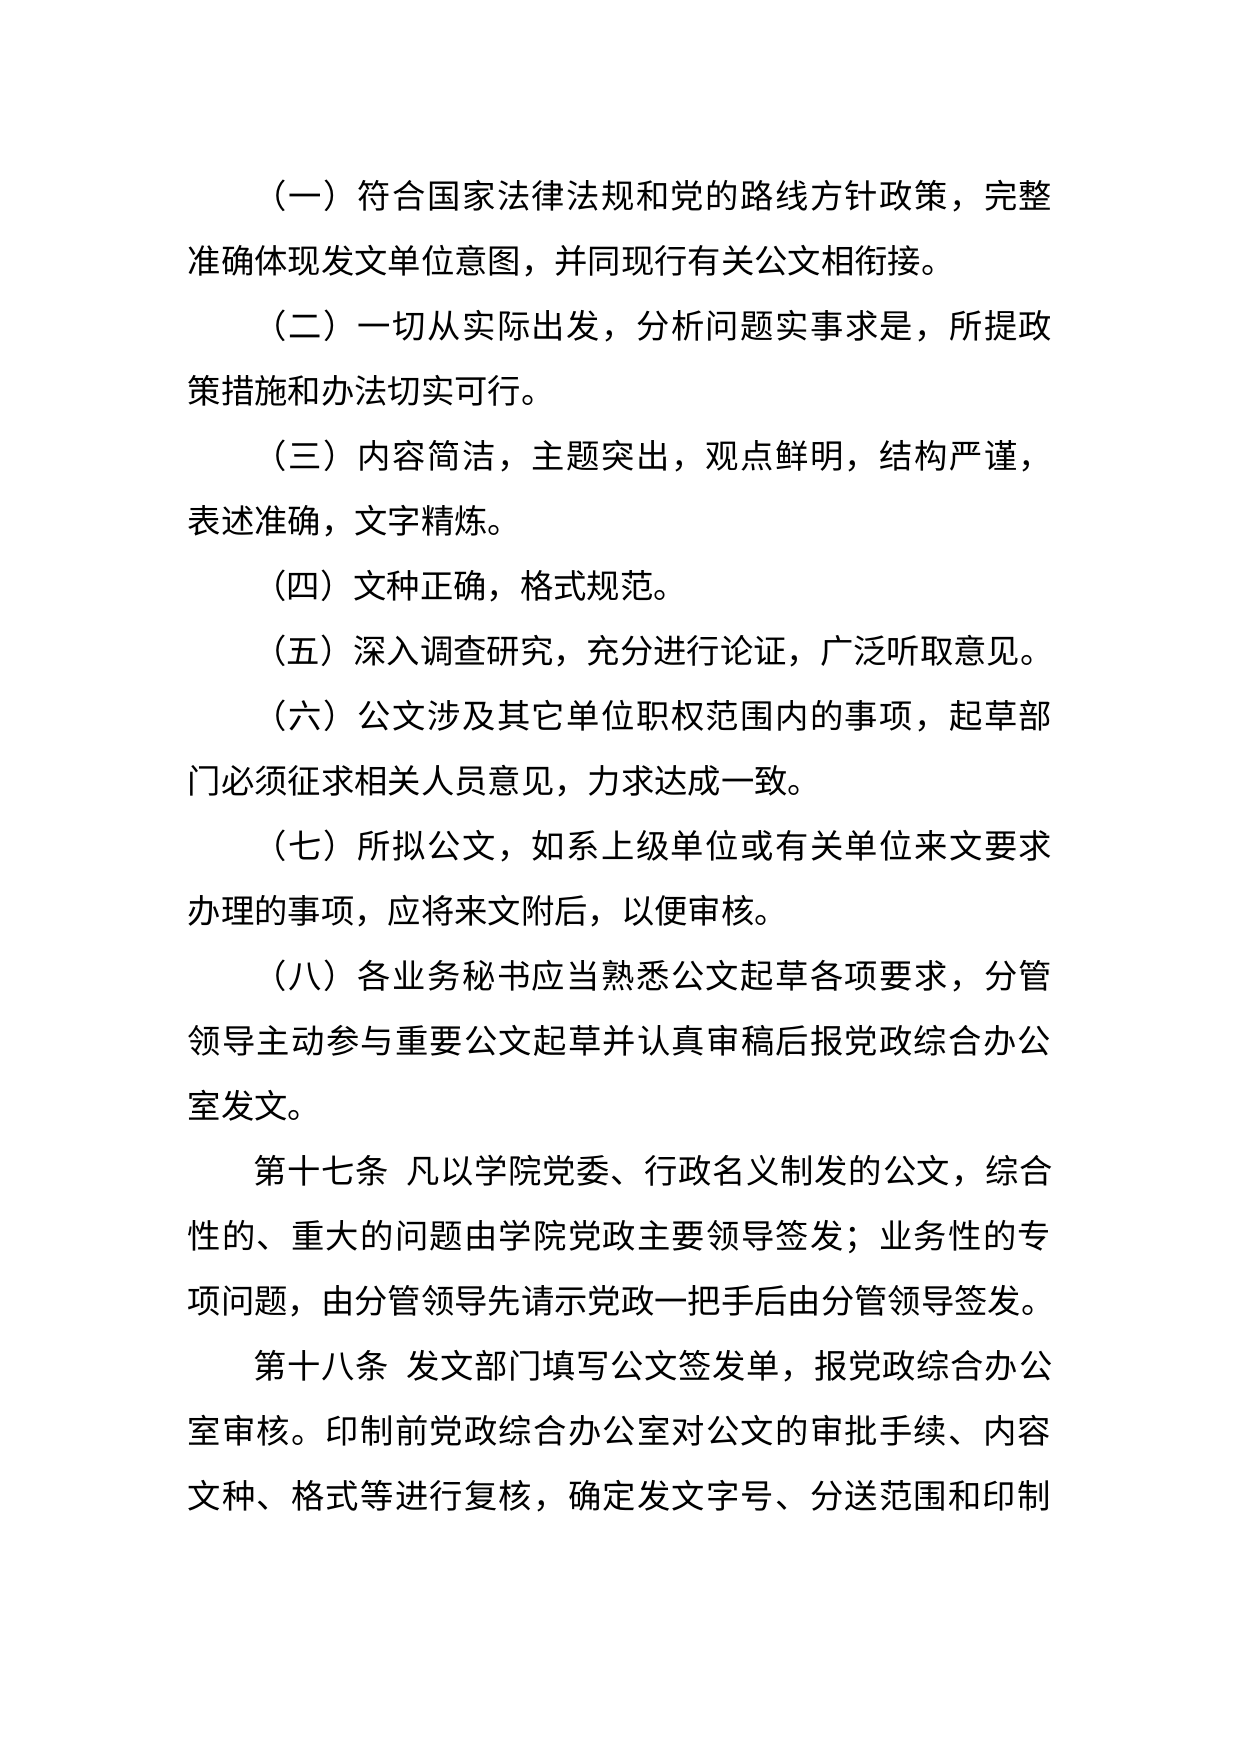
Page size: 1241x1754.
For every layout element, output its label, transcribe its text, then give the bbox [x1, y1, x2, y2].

text （三）内容简洁，主题突出，观点鲜明，结构严谨，表述准确，文字精炼。 [187, 422, 1053, 552]
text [187, 1332, 1053, 1527]
text （四）文种正确，格式规范。 [187, 552, 1053, 617]
text （八）各业务秘书应当熟悉公文起草各项要求，分管领导主动参与重要公文起草并认真审稿后报党政综合办公室发文。 [187, 942, 1053, 1137]
text 第十七条 凡以学院党委、行政名义制发的公文，综合性的、重大的问题由学院党政主要领导签发；业务性的专项问题，由分管领导先请示党政一把手后由分管领导签发。 [187, 1137, 1053, 1332]
text （五）深入调查研究，充分进行论证，广泛听取意见。 [187, 617, 1053, 682]
text （二）一切从实际出发，分析问题实事求是，所提政策措施和办法切实可行。 [187, 292, 1053, 422]
text （一）符合国家法律法规和党的路线方针政策，完整准确体现发文单位意图，并同现行有关公文相衔接。 [187, 162, 1053, 292]
text （六）公文涉及其它单位职权范围内的事项，起草部门必须征求相关人员意见，力求达成一致。 [187, 682, 1053, 812]
text （七）所拟公文，如系上级单位或有关单位来文要求办理的事项，应将来文附后，以便审核。 [187, 812, 1053, 942]
